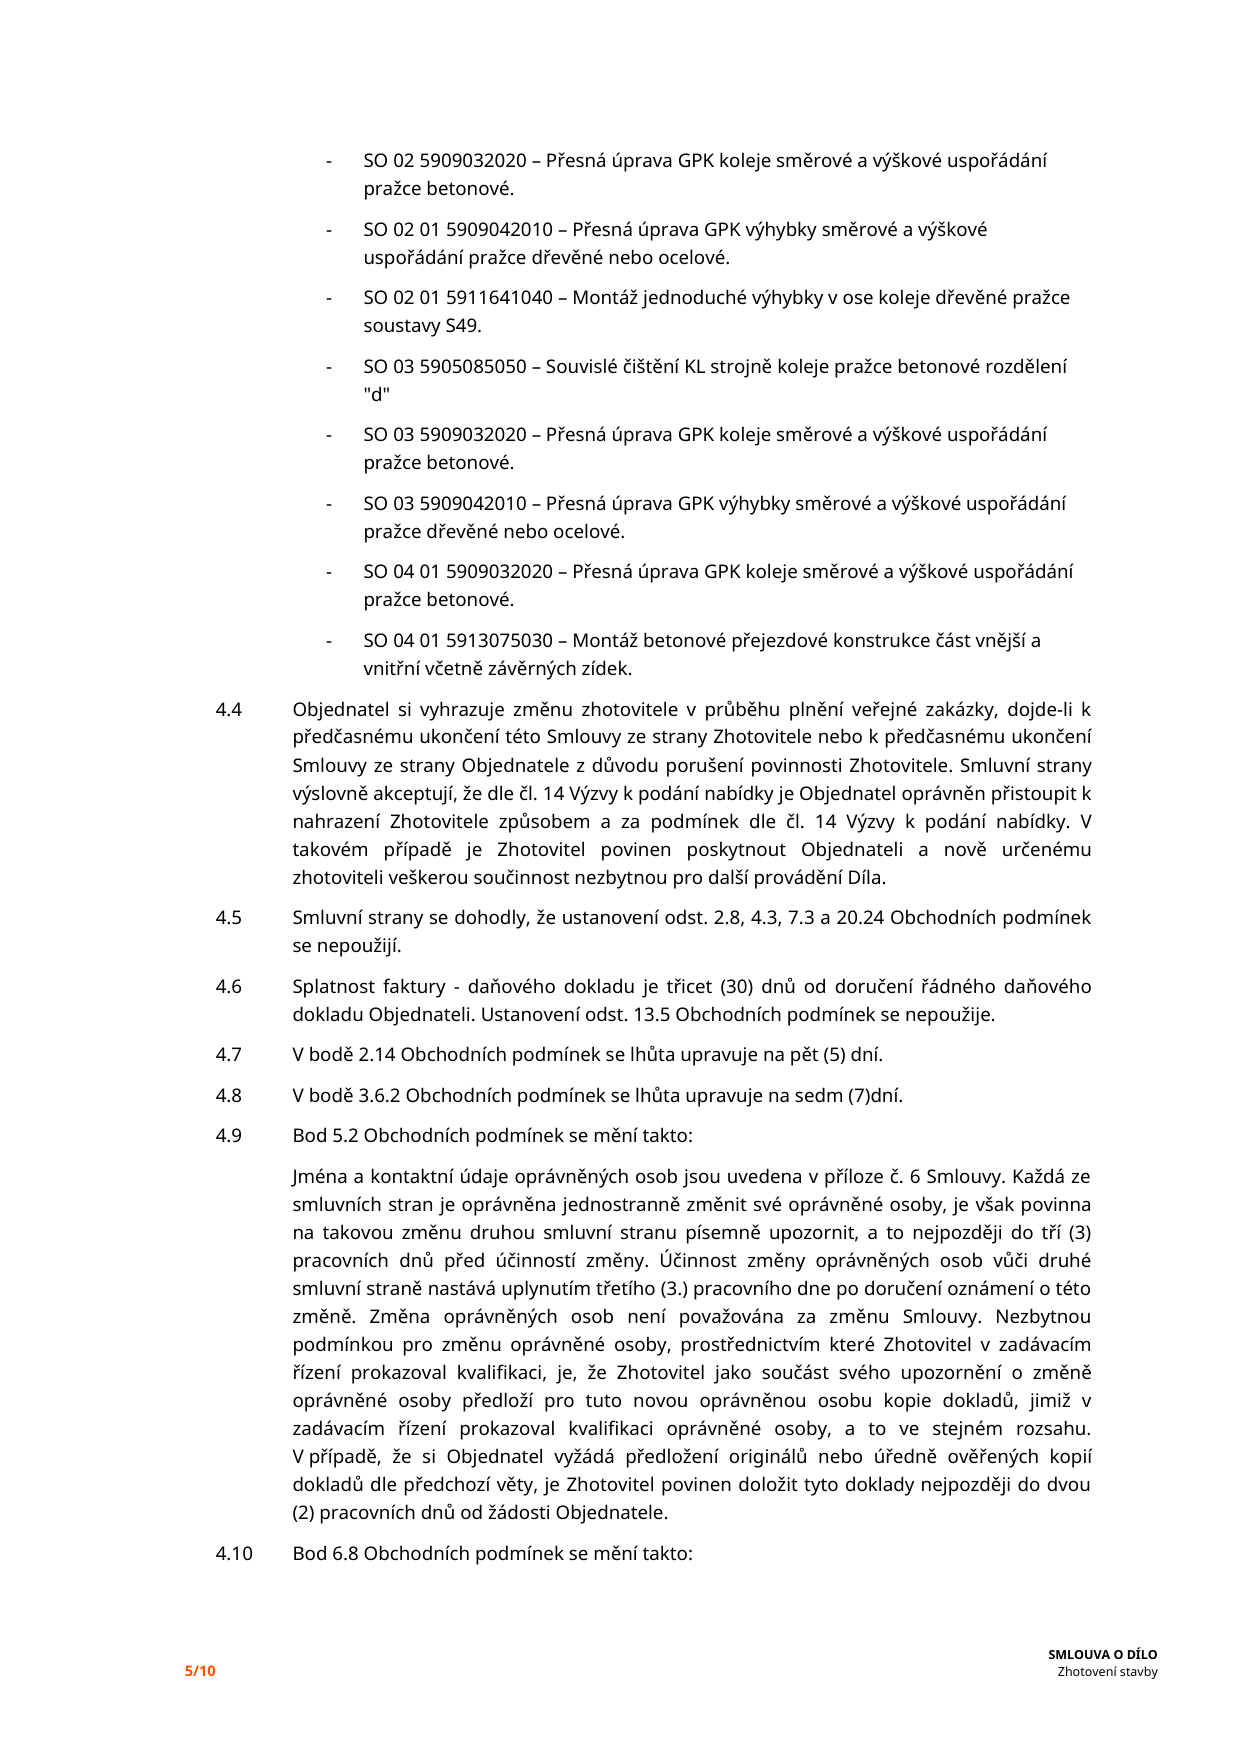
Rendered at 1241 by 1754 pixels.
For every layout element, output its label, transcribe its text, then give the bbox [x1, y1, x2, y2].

text Bod 5.2 Obchodních podmínek se mění takto: [216, 1123, 1093, 1148]
text Smluvní strany se dohodly, že ustanovení odst. 2.8, 4.3, 7.3 a 20.24 Obchodních podmínek se nepoužijí. [216, 904, 1093, 958]
text V bodě 2.14 Obchodních podmínek se lhůta upravuje na pět (5) dní. [216, 1042, 1093, 1067]
list SO 04 01 5909032020 – Přesná úprava GPK koleje směrové a výškové uspořádání pražce betonové. [326, 559, 1093, 612]
list SO 02 5909032020 – Přesná úprava GPK koleje směrové a výškové uspořádání pražce betonové. [326, 147, 1093, 201]
list SO 03 5905085050 – Souvislé čištění KL strojně koleje pražce betonové rozdělení "d" [326, 353, 1093, 407]
list SO 03 5909032020 – Přesná úprava GPK koleje směrové a výškové uspořádání pražce betonové. [326, 422, 1093, 475]
text Bod 6.8 Obchodních podmínek se mění takto: [216, 1540, 1093, 1565]
list SO 04 01 5913075030 – Montáž betonové přejezdové konstrukce část vnější a vnitřní včetně závěrných zídek. [326, 627, 1093, 681]
text Jména a kontaktní údaje oprávněných osob jsou uvedena v příloze č. 6 Smlouvy. Každá ze smluvních stran je oprávněna jednostranně změnit své oprávněné osoby, je však povinna na takovou změnu druhou smluvní stranu písemně upozornit, a to nejpozději do tří (3) pracovních dnů před účinností změny. Účinnost změny oprávněných osob vůči druhé smluvní straně nastává uplynutím třetího (3.) pracovního dne po doručení oznámení o této změně. Změna oprávněných osob není považována za změnu Smlouvy. Nezbytnou podmínkou pro změnu oprávněné osoby, prostřednictvím které Zhotovitel v zadávacím řízení prokazoval kvalifikaci, je, že Zhotovitel jako součást svého upozornění o změně oprávněné osoby předloží pro tuto novou oprávněnou osobu kopie dokladů, jimiž v zadávacím řízení prokazoval kvalifikaci oprávněné osoby, a to ve stejném rozsahu. V případě, že si Objednatel vyžádá předložení originálů nebo úředně ověřených kopií dokladů dle předchozí věty, je Zhotovitel povinen doložit tyto doklady nejpozději do dvou (2) pracovních dnů od žádosti Objednatele. [292, 1163, 1093, 1525]
list SO 03 5909042010 – Přesná úprava GPK výhybky směrové a výškové uspořádání pražce dřevěné nebo ocelové. [326, 490, 1093, 544]
text Splatnost faktury - daňového dokladu je třicet (30) dnů od doručení řádného daňového dokladu Objednateli. Ustanovení odst. 13.5 Obchodních podmínek se nepoužije. [216, 973, 1093, 1027]
list SO 02 01 5909042010 – Přesná úprava GPK výhybky směrové a výškové uspořádání pražce dřevěné nebo ocelové. [326, 216, 1093, 269]
list SO 02 01 5911641040 – Montáž jednoduché výhybky v ose koleje dřevěné pražce soustavy S49. [326, 284, 1093, 338]
text V bodě 3.6.2 Obchodních podmínek se lhůta upravuje na sedm (7)dní. [216, 1082, 1093, 1108]
text Objednatel si vyhrazuje změnu zhotovitele v průběhu plnění veřejné zakázky, dojde-li k předčasnému ukončení této Smlouvy ze strany Zhotovitele nebo k předčasnému ukončení Smlouvy ze strany Objednatele z důvodu porušení povinnosti Zhotovitele. Smluvní strany výslovně akceptují, že dle čl. 14 Výzvy k podání nabídky je Objednatel oprávněn přistoupit k nahrazení Zhotovitele způsobem a za podmínek dle čl. 14 Výzvy k podání nabídky. V takovém případě je Zhotovitel povinen poskytnout Objednateli a nově určenému zhotoviteli veškerou součinnost nezbytnou pro další provádění Díla. [216, 696, 1093, 889]
